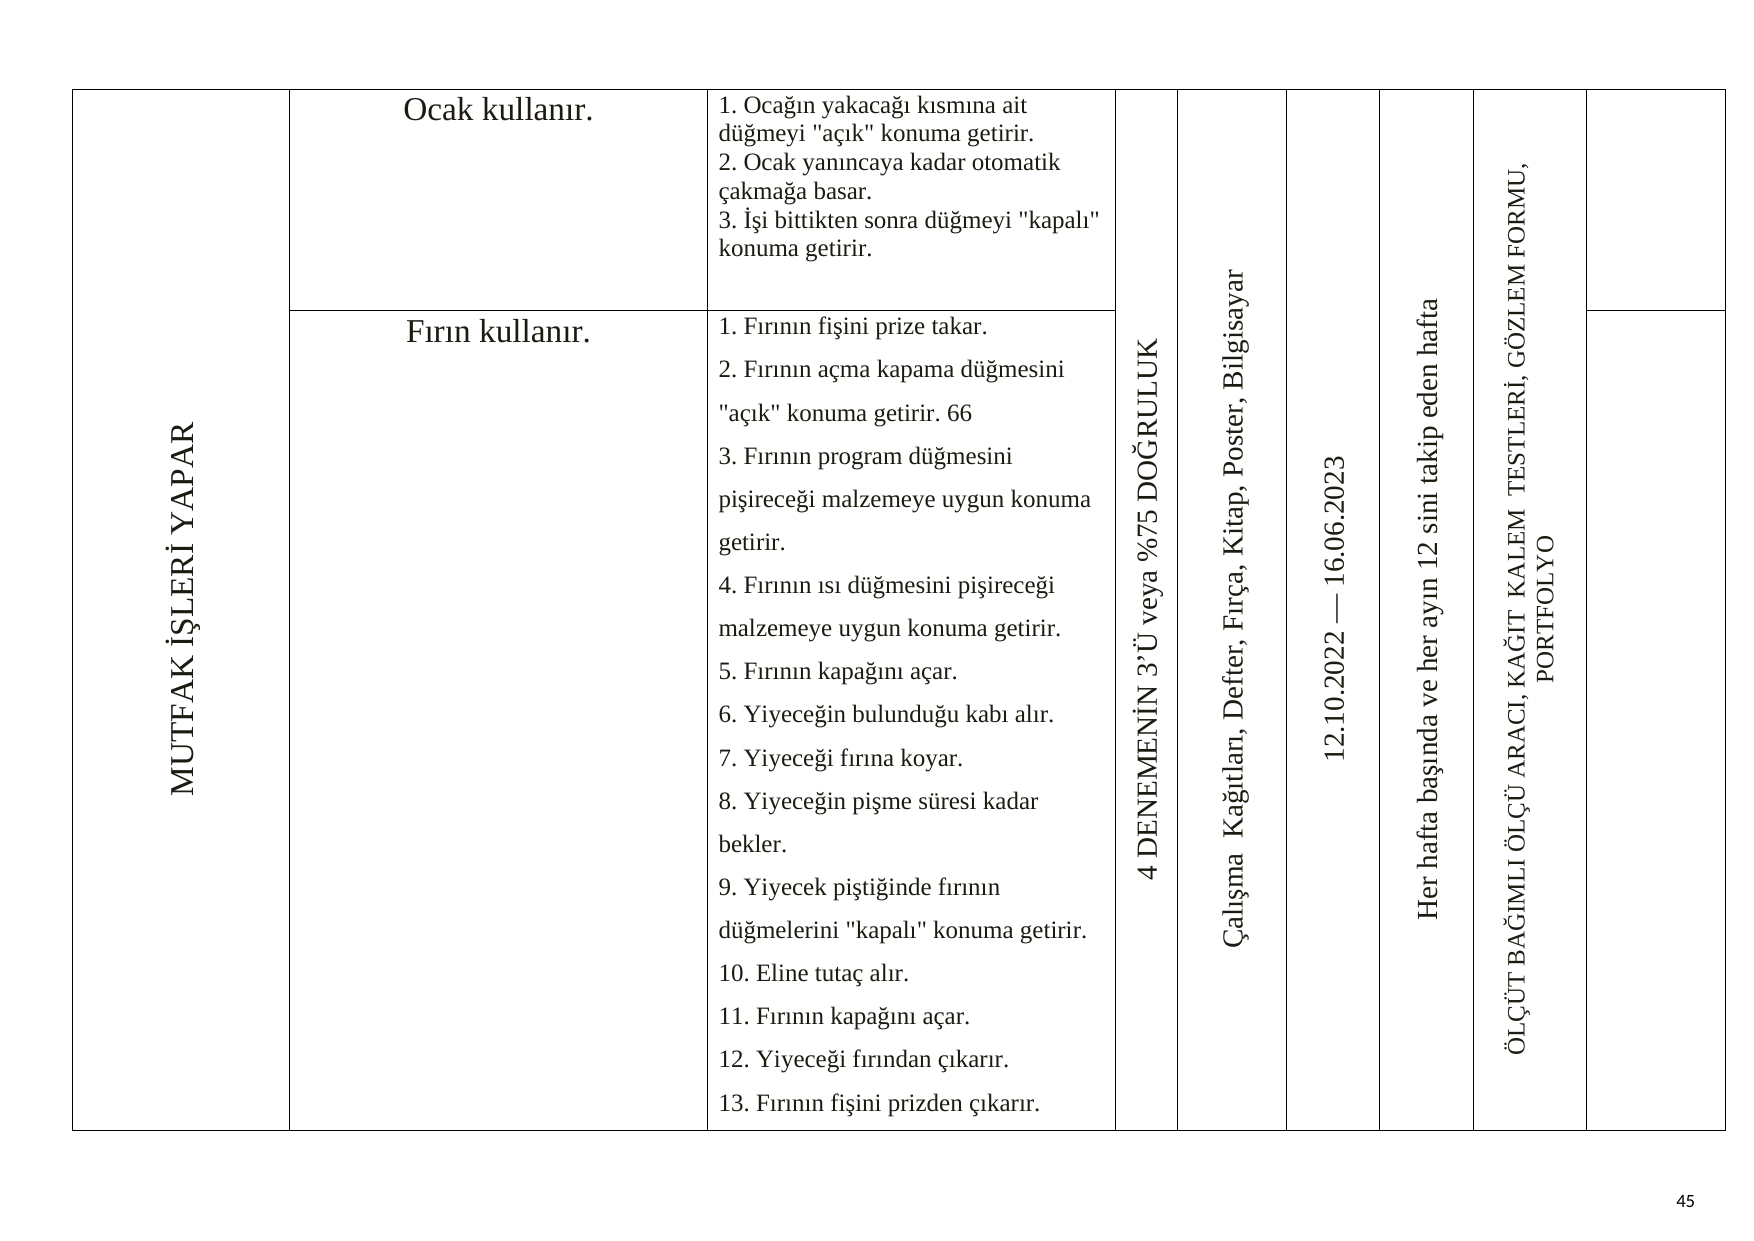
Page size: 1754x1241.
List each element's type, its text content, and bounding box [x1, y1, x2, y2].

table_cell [1287, 90, 1379, 1129]
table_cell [1474, 90, 1586, 1129]
table_cell MUTFAK İŞLERİ YAPAR [73, 90, 289, 1129]
table_cell [1587, 90, 1725, 310]
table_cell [1178, 90, 1286, 1129]
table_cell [1116, 90, 1177, 1129]
table_cell [1587, 311, 1725, 1129]
table_cell 1. Ocağın yakacağı kısmına ait düğmeyi "açık" konuma getirir. 2. Ocak yanıncaya kadar otomatik çakmağa basar. 3. İşi bittikten sonra düğmeyi "kapalı" konuma getirir. [708, 90, 1115, 310]
table_cell Ocak kullanır. [290, 90, 707, 310]
table_cell Fırın kullanır. [290, 311, 707, 1129]
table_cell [1380, 90, 1473, 1129]
table_cell 1. Fırının fişini prize takar. 2. Fırının açma kapama düğmesini "açık" konuma getirir. 66 3. Fırının program düğmesini pişireceği malzemeye uygun konuma getirir. 4. Fırının ısı düğmesini pişireceği malzemeye uygun konuma getirir. 5. Fırının kapağını açar. 6. Yiyeceğin bulunduğu kabı alır. 7. Yiyeceği fırına koyar. 8. Yiyeceğin pişme süresi kadar bekler. 9. Yiyecek piştiğinde fırının düğmelerini "kapalı" konuma getirir. 10. Eline tutaç alır. 11. Fırının kapağını açar. 12. Yiyeceği fırından çıkarır. 13. Fırının fişini prizden çıkarır. [708, 311, 1115, 1129]
